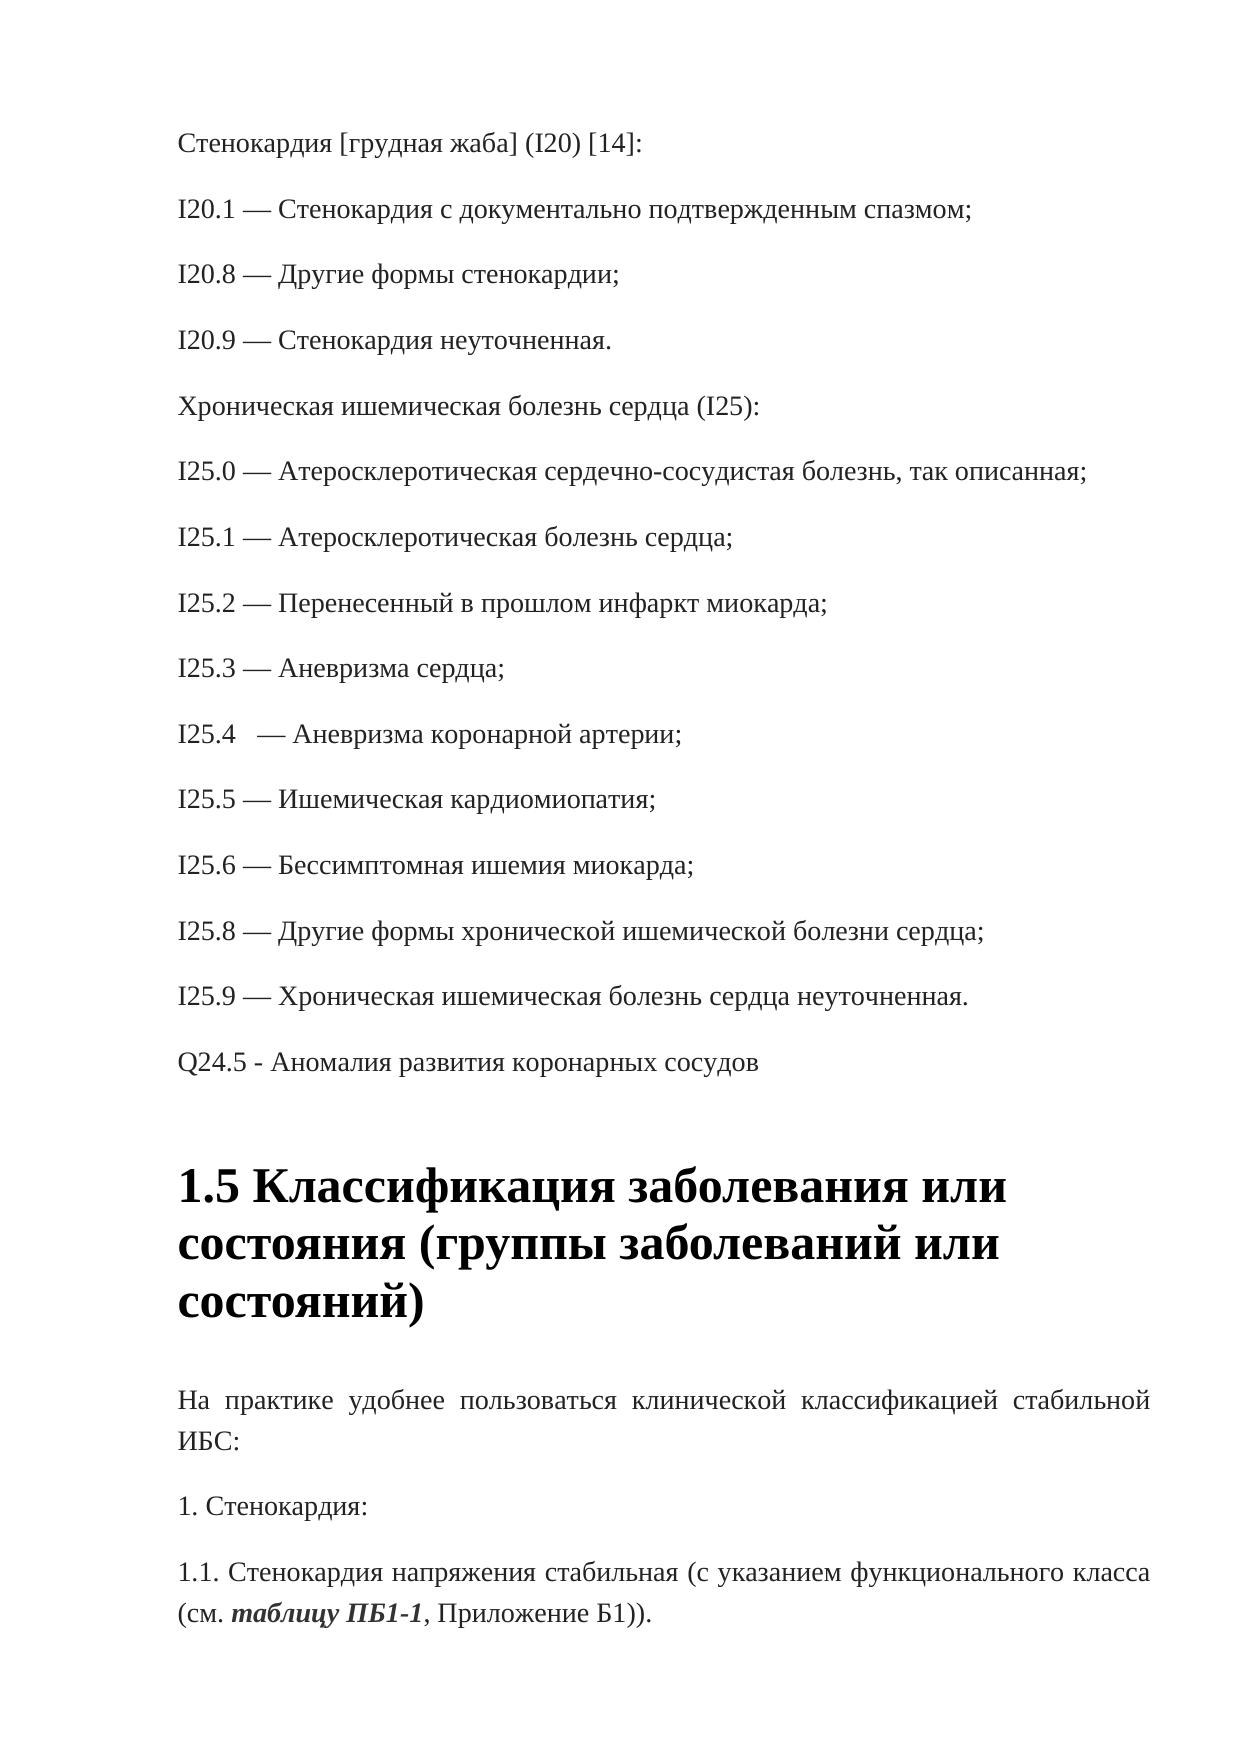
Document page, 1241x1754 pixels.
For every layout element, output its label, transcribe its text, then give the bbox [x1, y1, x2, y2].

text I25.3 — Аневризма сердца; [177, 643, 1152, 684]
text I25.2 — Перенесенный в прошлом инфаркт миокарда; [177, 577, 1152, 618]
text Хроническая ишемическая болезнь сердца (I25): [177, 381, 1152, 421]
text I20.1 — Стенокардия с документально подтвержденным спазмом; [177, 184, 1152, 224]
text I25.9 — Хроническая ишемическая болезнь сердца неуточненная. [177, 971, 1152, 1012]
text I25.1 — Атеросклеротическая болезнь сердца; [177, 512, 1152, 552]
text 1.1. Стенокардия напряжения стабильная (с указанием функционального класса (см. таблицу ПБ1-1, Приложение Б1)). [177, 1547, 1152, 1628]
text I25.5 — Ишемическая кардиомиопатия; [177, 774, 1152, 815]
text I20.8 — Другие формы стенокардии; [177, 249, 1152, 290]
text I25.0 — Атеросклеротическая сердечно-сосудистая болезнь, так описанная; [177, 446, 1152, 487]
text I25.8 — Другие формы хронической ишемической болезни сердца; [177, 906, 1152, 946]
text Стенокардия [грудная жаба] (I20) [14]: [177, 118, 1152, 159]
text На практике удобнее пользоваться клинической классификацией стабильной ИБС: [177, 1375, 1152, 1456]
text Q24.5 - Аномалия развития коронарных сосудов [177, 1037, 1152, 1077]
text I20.9 — Стенокардия неуточненная. [177, 315, 1152, 356]
text 1.5 Классификация заболевания или состояния (группы заболеваний или состояний) [177, 1156, 1152, 1328]
text I25.6 — Бессимптомная ишемия миокарда; [177, 840, 1152, 881]
text 1. Стенокардия: [177, 1481, 1152, 1522]
text I25.4 — Аневризма коронарной артерии; [177, 709, 1152, 749]
